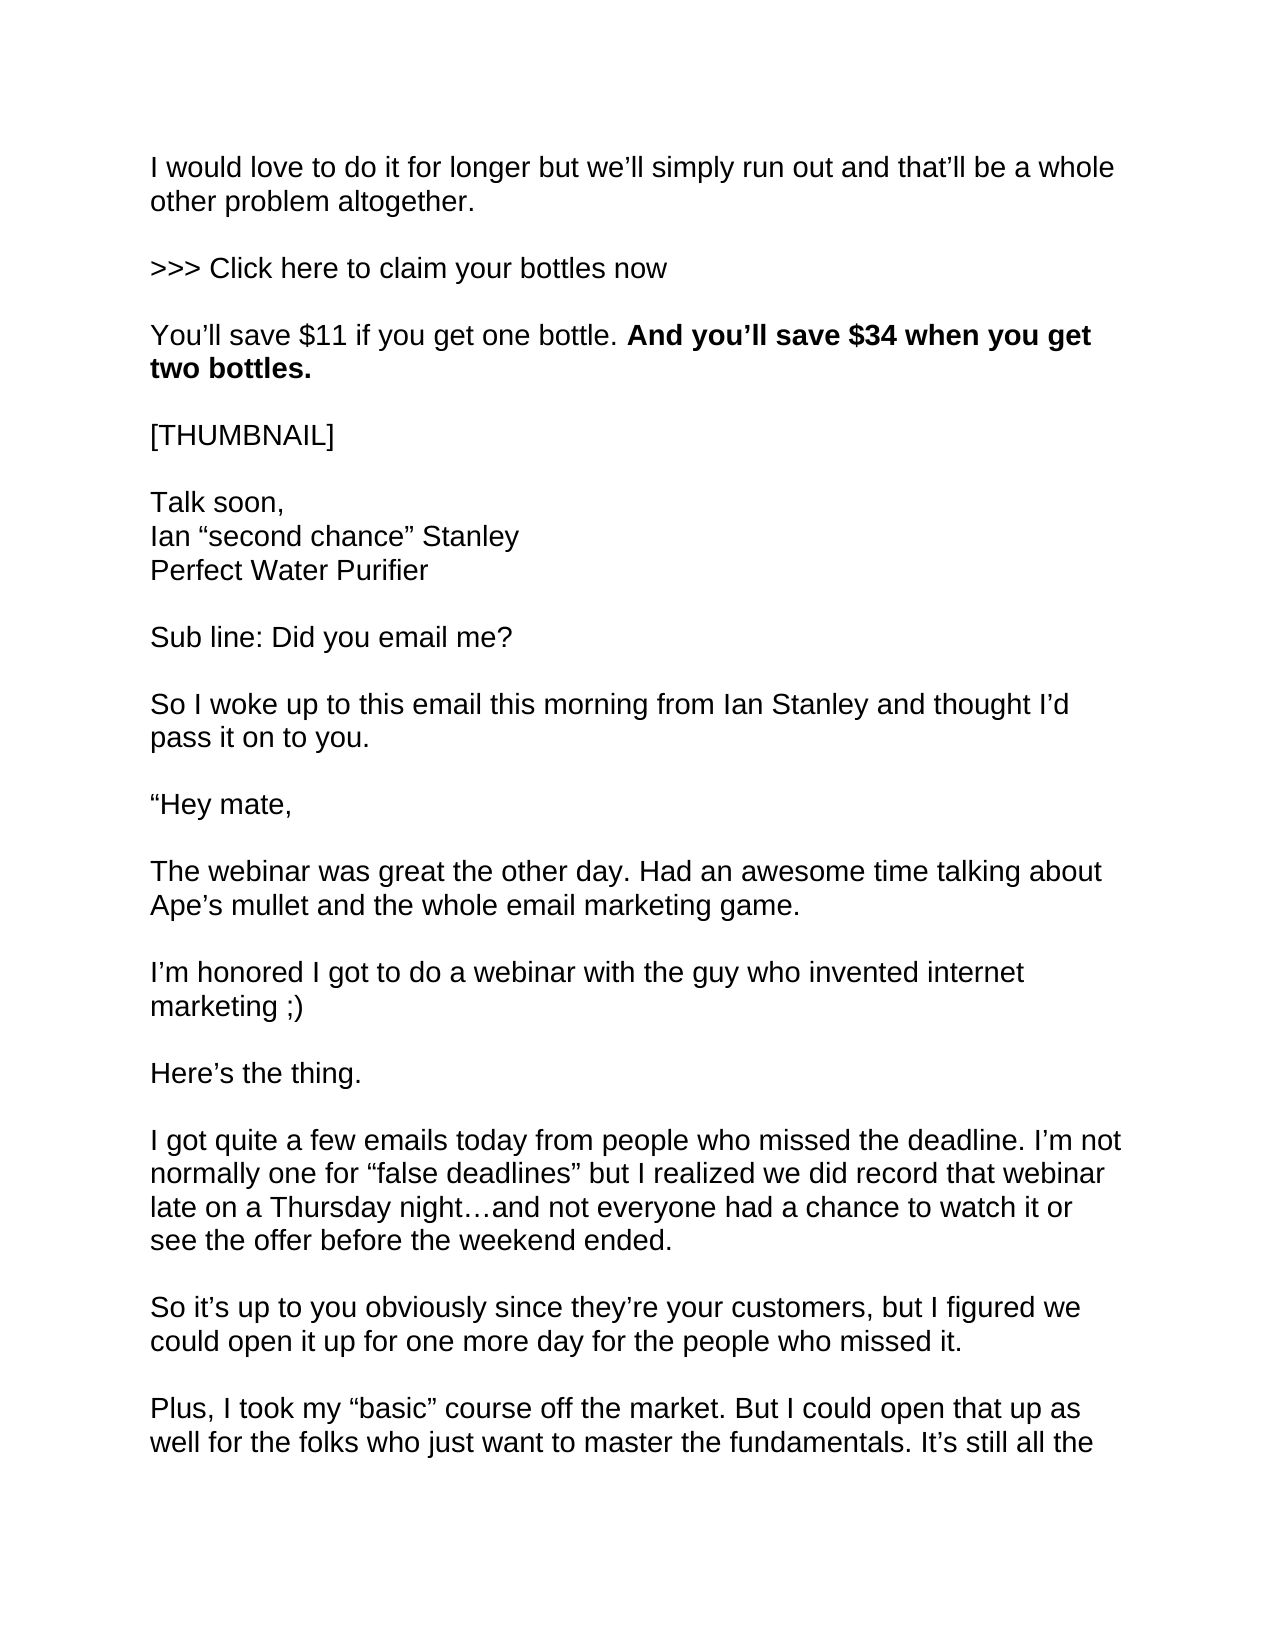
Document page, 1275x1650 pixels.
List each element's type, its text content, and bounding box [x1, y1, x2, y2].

text >>> Click here to claim your bottles now [150, 251, 1125, 284]
text [THUMBNAIL] [150, 418, 1125, 452]
text “Hey mate, [150, 787, 1125, 821]
text So I woke up to this email this morning from Ian Stanley and thought I’d pass it on to you. [150, 687, 1125, 754]
text I’m honored I got to do a webinar with the guy who invented internet marketing ;) [150, 955, 1125, 1022]
text Here’s the thing. [150, 1056, 1125, 1089]
text Talk soon, [150, 485, 1125, 519]
text Sub line: Did you email me? [150, 619, 1125, 653]
text I got quite a few emails today from people who missed the deadline. I’m not normally one for “false deadlines” but I realized we did record that webinar late on a Thursday night…and not everyone had a chance to watch it or see the offer before the weekend ended. [150, 1123, 1125, 1257]
text So it’s up to you obviously since they’re your customers, but I figured we could open it up for one more day for the people who missed it. [150, 1290, 1125, 1357]
text Ian “second chance” Stanley [150, 519, 1125, 552]
text I would love to do it for longer but we’ll simply run out and that’ll be a whole other problem altogether. [150, 150, 1125, 217]
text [150, 1391, 1125, 1458]
text The webinar was great the other day. Had an awesome time talking about Ape’s mullet and the whole email marketing game. [150, 854, 1125, 921]
text You’ll save $11 if you get one bottle. And you’ll save $34 when you get two bottles. [150, 318, 1125, 385]
text Perfect Water Purifier [150, 552, 1125, 586]
